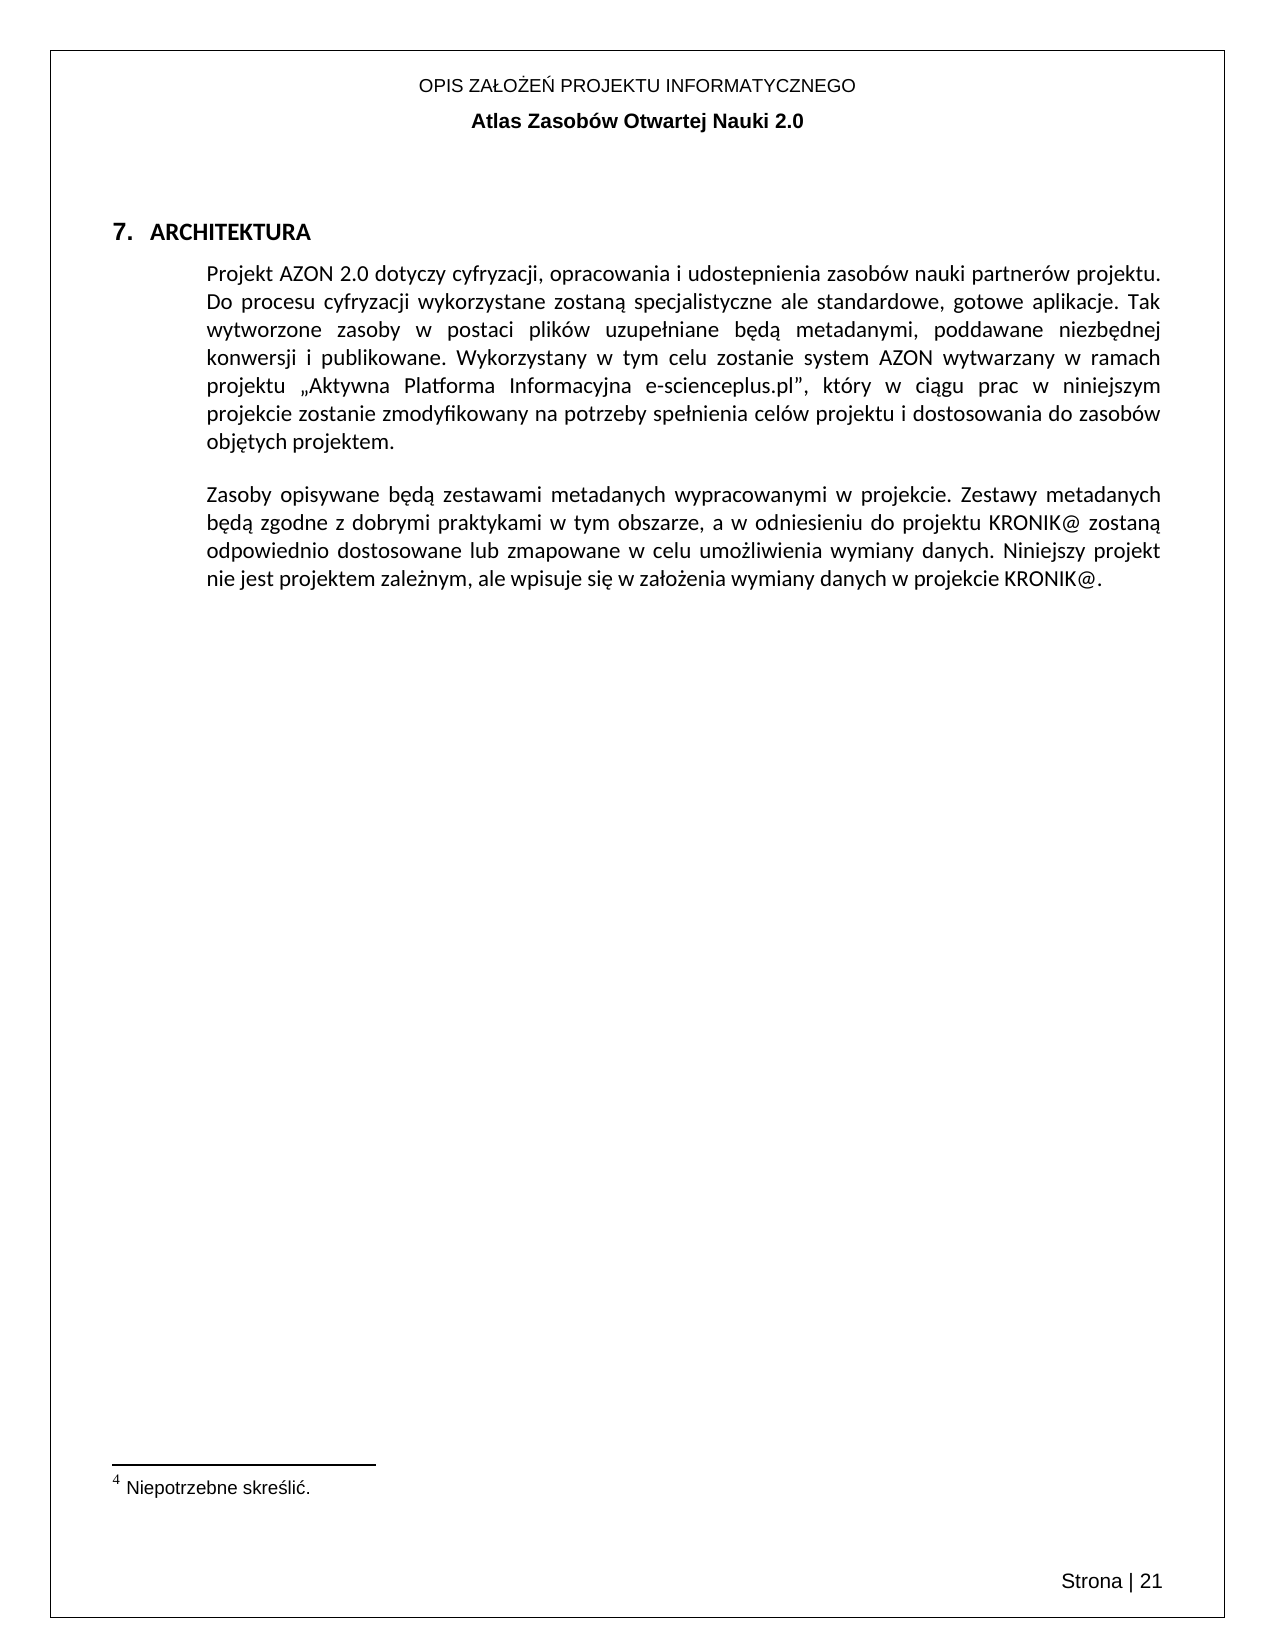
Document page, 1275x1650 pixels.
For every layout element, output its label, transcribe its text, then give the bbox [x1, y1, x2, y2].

text Zasoby opisywane będą zestawami metadanych wypracowanymi w projekcie. Zestawy metadanych będą zgodne z dobrymi praktykami w tym obszarze, a w odniesieniu do projektu KRONIK@ zostaną odpowiednio dostosowane lub zmapowane w celu umożliwienia wymiany danych. Niniejszy projekt nie jest projektem zależnym, ale wpisuje się w założenia wymiany danych w projekcie KRONIK@. [206, 480, 1162, 592]
text Projekt AZON 2.0 dotyczy cyfryzacji, opracowania i udostepnienia zasobów nauki partnerów projektu. Do procesu cyfryzacji wykorzystane zostaną specjalistyczne ale standardowe, gotowe aplikacje. Tak wytworzone zasoby w postaci plików uzupełniane będą metadanymi, poddawane niezbędnej konwersji i publikowane. Wykorzystany w tym celu zostanie system AZON wytwarzany w ramach projektu „Aktywna Platforma Informacyjna e-scienceplus.pl”, który w ciągu prac w niniejszym projekcie zostanie zmodyfikowany na potrzeby spełnienia celów projektu i dostosowania do zasobów objętych projektem. [206, 259, 1162, 455]
subtitle ARCHITEKTURA [112, 216, 1162, 247]
